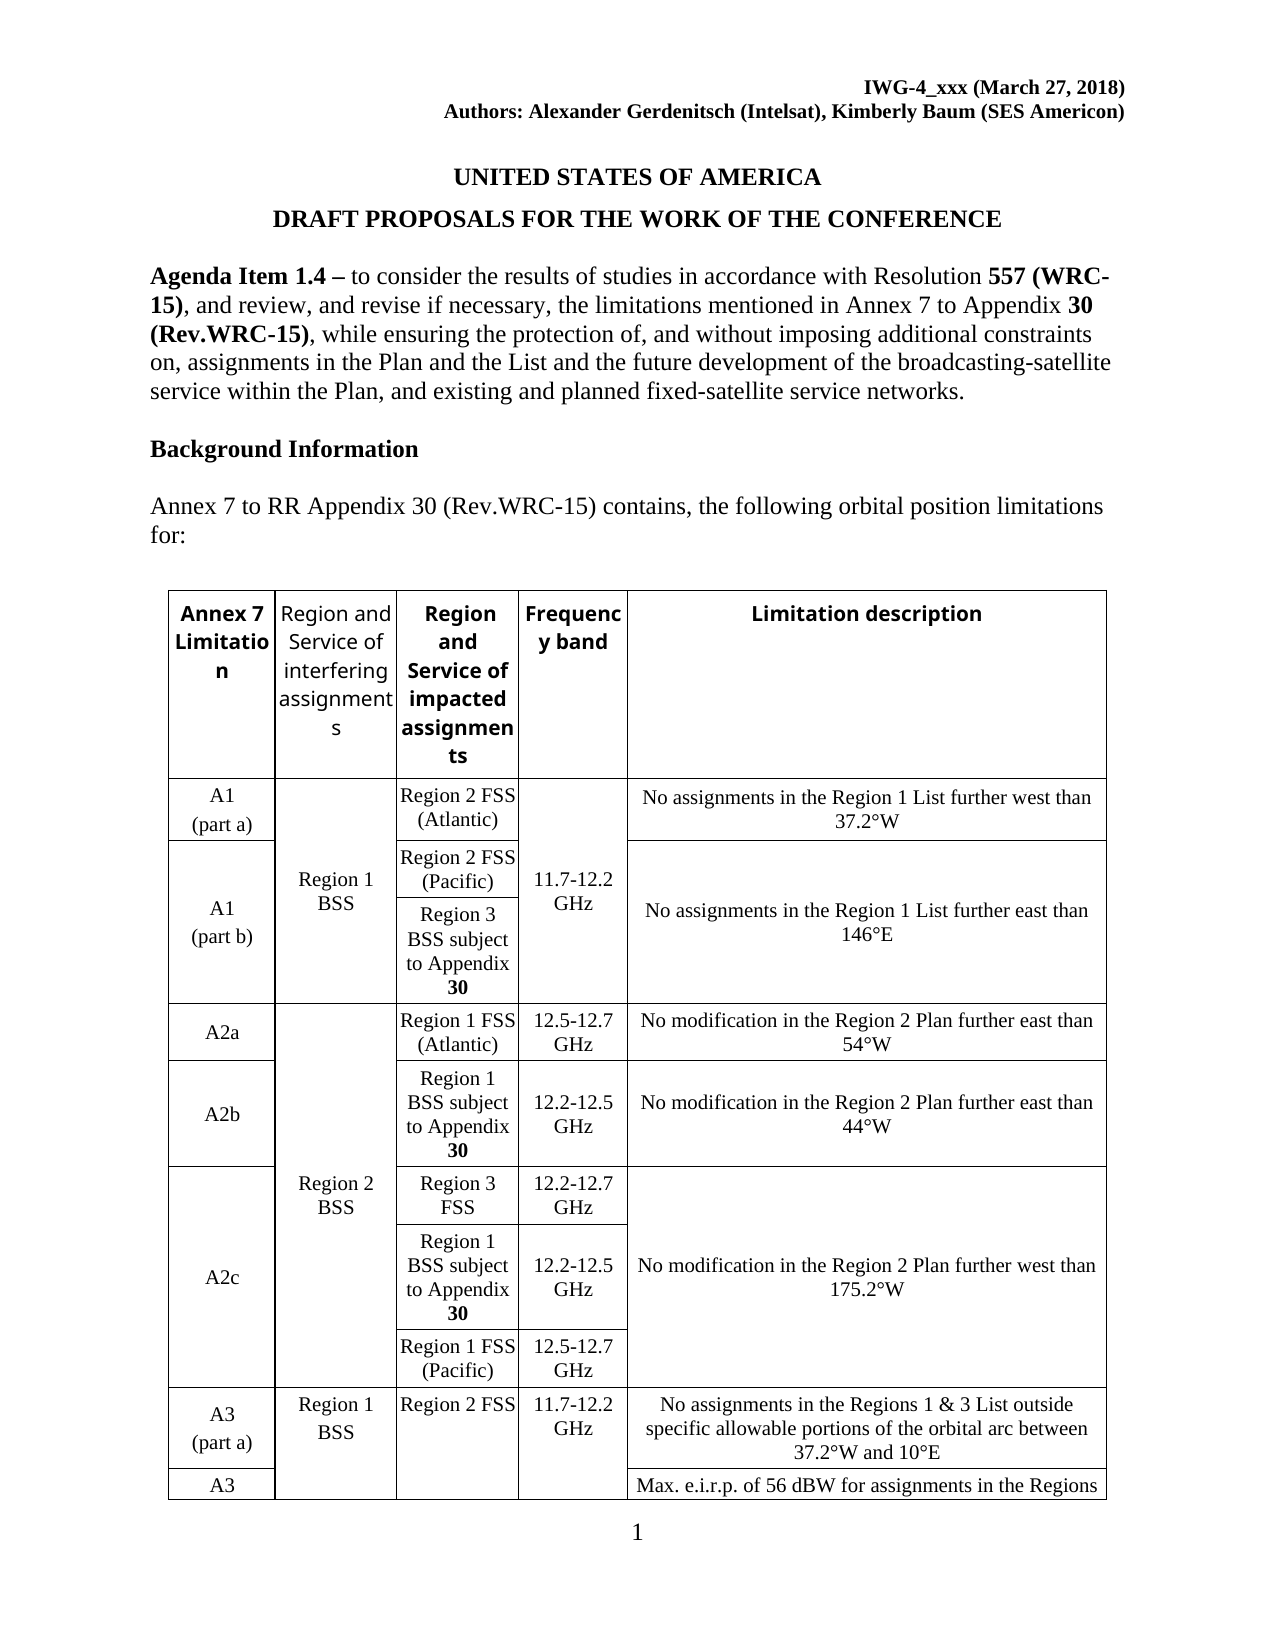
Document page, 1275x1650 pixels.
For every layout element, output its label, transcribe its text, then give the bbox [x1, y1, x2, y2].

table_cell A3 (part a) [169, 1388, 274, 1468]
table_cell 12.2-12.5 GHz [519, 1061, 627, 1166]
table_cell No modification in the Region 2 Plan further east than 54°W [628, 1004, 1106, 1060]
table_cell 11.7-12.2 GHz [519, 779, 627, 1003]
table_cell Region 1 BSS subject to Appendix 30 [397, 1225, 518, 1329]
table_cell Region 2 FSS (Pacific) [397, 841, 518, 897]
table_cell No modification in the Region 2 Plan further east than 44°W [628, 1061, 1106, 1166]
table_cell A2c [169, 1167, 274, 1387]
table_header Region and Service of interfering assignments [276, 591, 396, 778]
table_cell A1 (part b) [169, 841, 274, 1003]
table_cell A2b [169, 1061, 274, 1166]
table_cell Region 2 BSS [276, 1004, 396, 1387]
table_cell Region 3 BSS subject to Appendix 30 [397, 898, 518, 1003]
text Agenda Item 1.4 – to consider the results of studies in accordance with Resolution 557 (WRC-15), and review, and revise if necessary, the limitations mentioned in Annex 7 to Appendix 30 (Rev.WRC-15), while ensuring the protection of, and without imposing additional constraints on, assignments in the Plan and the List and the future development of the broadcasting-satellite service within the Plan, and existing and planned fixed-satellite service networks. [150, 261, 1125, 405]
text Annex 7 to RR Appendix 30 (Rev.WRC-15) contains, the following orbital position limitations for: [150, 491, 1125, 549]
table_cell No assignments in the Region 1 List further east than 146°E [628, 841, 1106, 1003]
table_cell A3 (part b) [169, 1469, 274, 1499]
table_cell Region 1 FSS (Pacific) [397, 1330, 518, 1387]
table_header Frequency band [519, 591, 627, 778]
table_cell 12.2-12.7 GHz [519, 1167, 627, 1223]
table_header Region and Service of impacted assignments [397, 591, 518, 778]
text Background Information [150, 434, 1125, 462]
table_cell 12.5-12.7 GHz [519, 1004, 627, 1060]
table_cell A1 (part a) [169, 779, 274, 840]
table_header Annex 7 Limitation [169, 591, 274, 778]
table_cell No modification in the Region 2 Plan further west than 175.2°W [628, 1167, 1106, 1387]
table_cell Region 1 FSS (Atlantic) [397, 1004, 518, 1060]
table_cell Region 3 FSS [397, 1167, 518, 1223]
table_cell Region 1 BSS subject to Appendix 30 [397, 1061, 518, 1166]
table_cell Region 2 FSS [397, 1388, 518, 1499]
table_cell Region 2 FSS (Atlantic) [397, 779, 518, 840]
table_cell No assignments in the Regions 1 & 3 List outside specific allowable portions of the orbital arc between 37.2°W and 10°E [628, 1388, 1106, 1468]
table_cell 12.5-12.7 GHz [519, 1330, 627, 1387]
text UNITED STATES OF AMERICA [150, 162, 1125, 191]
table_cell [628, 1469, 1106, 1499]
table_cell Region 1 BSS [276, 1388, 396, 1499]
table_cell 11.7-12.2 GHz [519, 1388, 627, 1499]
table_header Limitation description [628, 591, 1106, 778]
table_cell 12.2-12.5 GHz [519, 1225, 627, 1329]
table_cell No assignments in the Region 1 List further west than 37.2°W [628, 779, 1106, 840]
text DRAFT PROPOSALS FOR THE WORK OF THE CONFERENCE [150, 204, 1125, 232]
table_cell Region 1 BSS [276, 779, 396, 1003]
table_cell A2a [169, 1004, 274, 1060]
